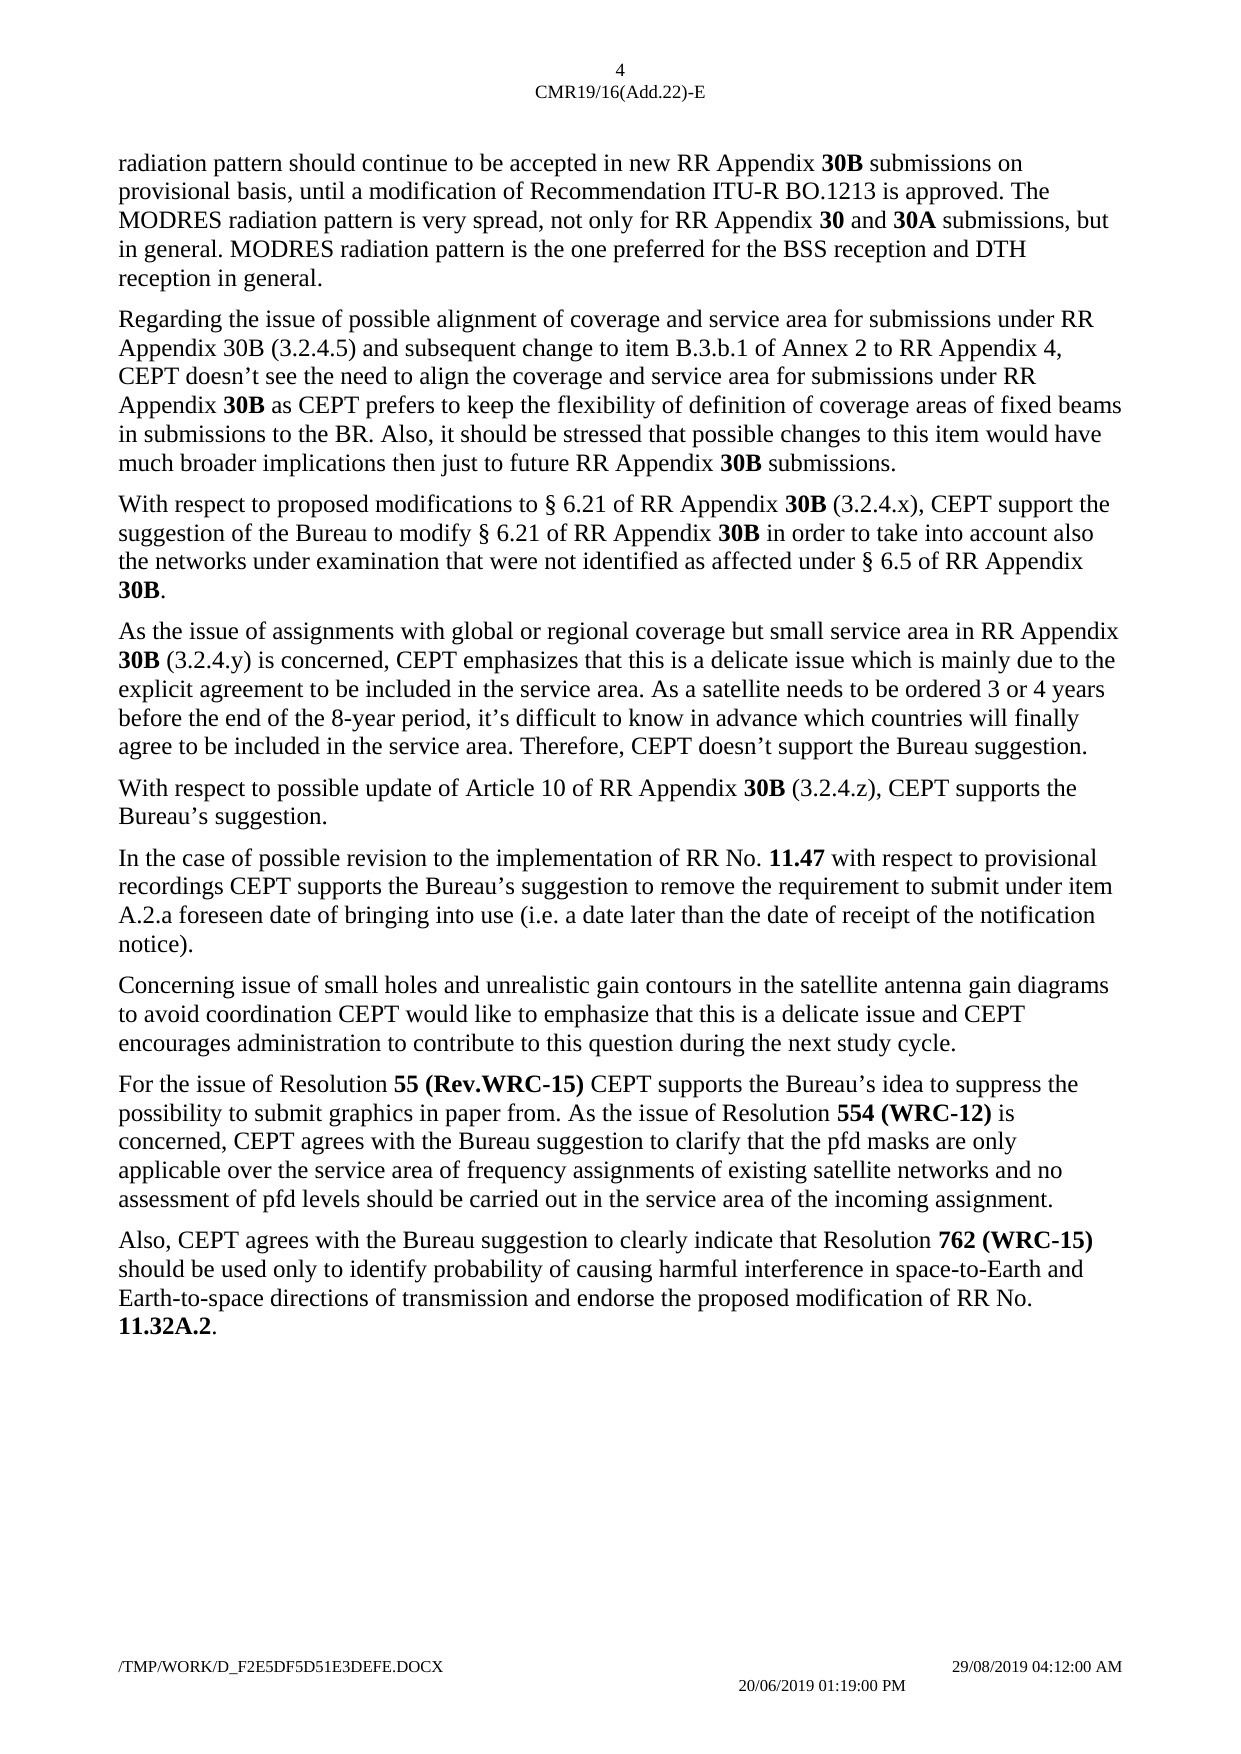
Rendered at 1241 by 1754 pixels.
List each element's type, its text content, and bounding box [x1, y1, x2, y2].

text Also, CEPT agrees with the Bureau suggestion to clearly indicate that Resolution 762 (WRC-15) should be used only to identify probability of causing harmful interference in space-to-Earth and Earth-to-space directions of transmission and endorse the proposed modification of RR No. 11.32A.2. [118, 1225, 1122, 1340]
text Concerning issue of small holes and unrealistic gain contours in the satellite antenna gain diagrams to avoid coordination CEPT would like to emphasize that this is a delicate issue and CEPT encourages administration to contribute to this question during the next study cycle. [118, 970, 1122, 1056]
text As the issue of assignments with global or regional coverage but small service area in RR Appendix 30B (3.2.4.y) is concerned, CEPT emphasizes that this is a delicate issue which is mainly due to the explicit agreement to be included in the service area. As a satellite needs to be ordered 3 or 4 years before the end of the 8-year period, it’s difficult to know in advance which countries will finally agree to be included in the service area. Therefore, CEPT doesn’t support the Bureau suggestion. [118, 616, 1122, 760]
text With respect to possible update of Article 10 of RR Appendix 30B (3.2.4.z), CEPT supports the Bureau’s suggestion. [118, 773, 1122, 830]
text Regarding the issue of possible alignment of coverage and service area for submissions under RR Appendix 30B (3.2.4.5) and subsequent change to item B.3.b.1 of Annex 2 to RR Appendix 4, CEPT doesn’t see the need to align the coverage and service area for submissions under RR Appendix 30B as CEPT prefers to keep the flexibility of definition of coverage areas of fixed beams in submissions to the BR. Also, it should be stressed that possible changes to this item would have much broader implications then just to future RR Appendix 30B submissions. [118, 304, 1122, 476]
text For the issue of Resolution 55 (Rev.WRC-15) CEPT supports the Bureau’s idea to suppress the possibility to submit graphics in paper from. As the issue of Resolution 554 (WRC-12) is concerned, CEPT agrees with the Bureau suggestion to clarify that the pfd masks are only applicable over the service area of frequency assignments of existing satellite networks and no assessment of pfd levels should be carried out in the service area of the incoming assignment. [118, 1069, 1122, 1213]
text With respect to proposed modifications to § 6.21 of RR Appendix 30B (3.2.4.x), CEPT support the suggestion of the Bureau to modify § 6.21 of RR Appendix 30B in order to take into account also the networks under examination that were not identified as affected under § 6.5 of RR Appendix 30B. [118, 489, 1122, 604]
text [118, 148, 1122, 291]
text In the case of possible revision to the implementation of RR No. 11.47 with respect to provisional recordings CEPT supports the Bureau’s suggestion to remove the requirement to submit under item A.2.a foreseen date of bringing into use (i.e. a date later than the date of receipt of the notification notice). [118, 843, 1122, 958]
